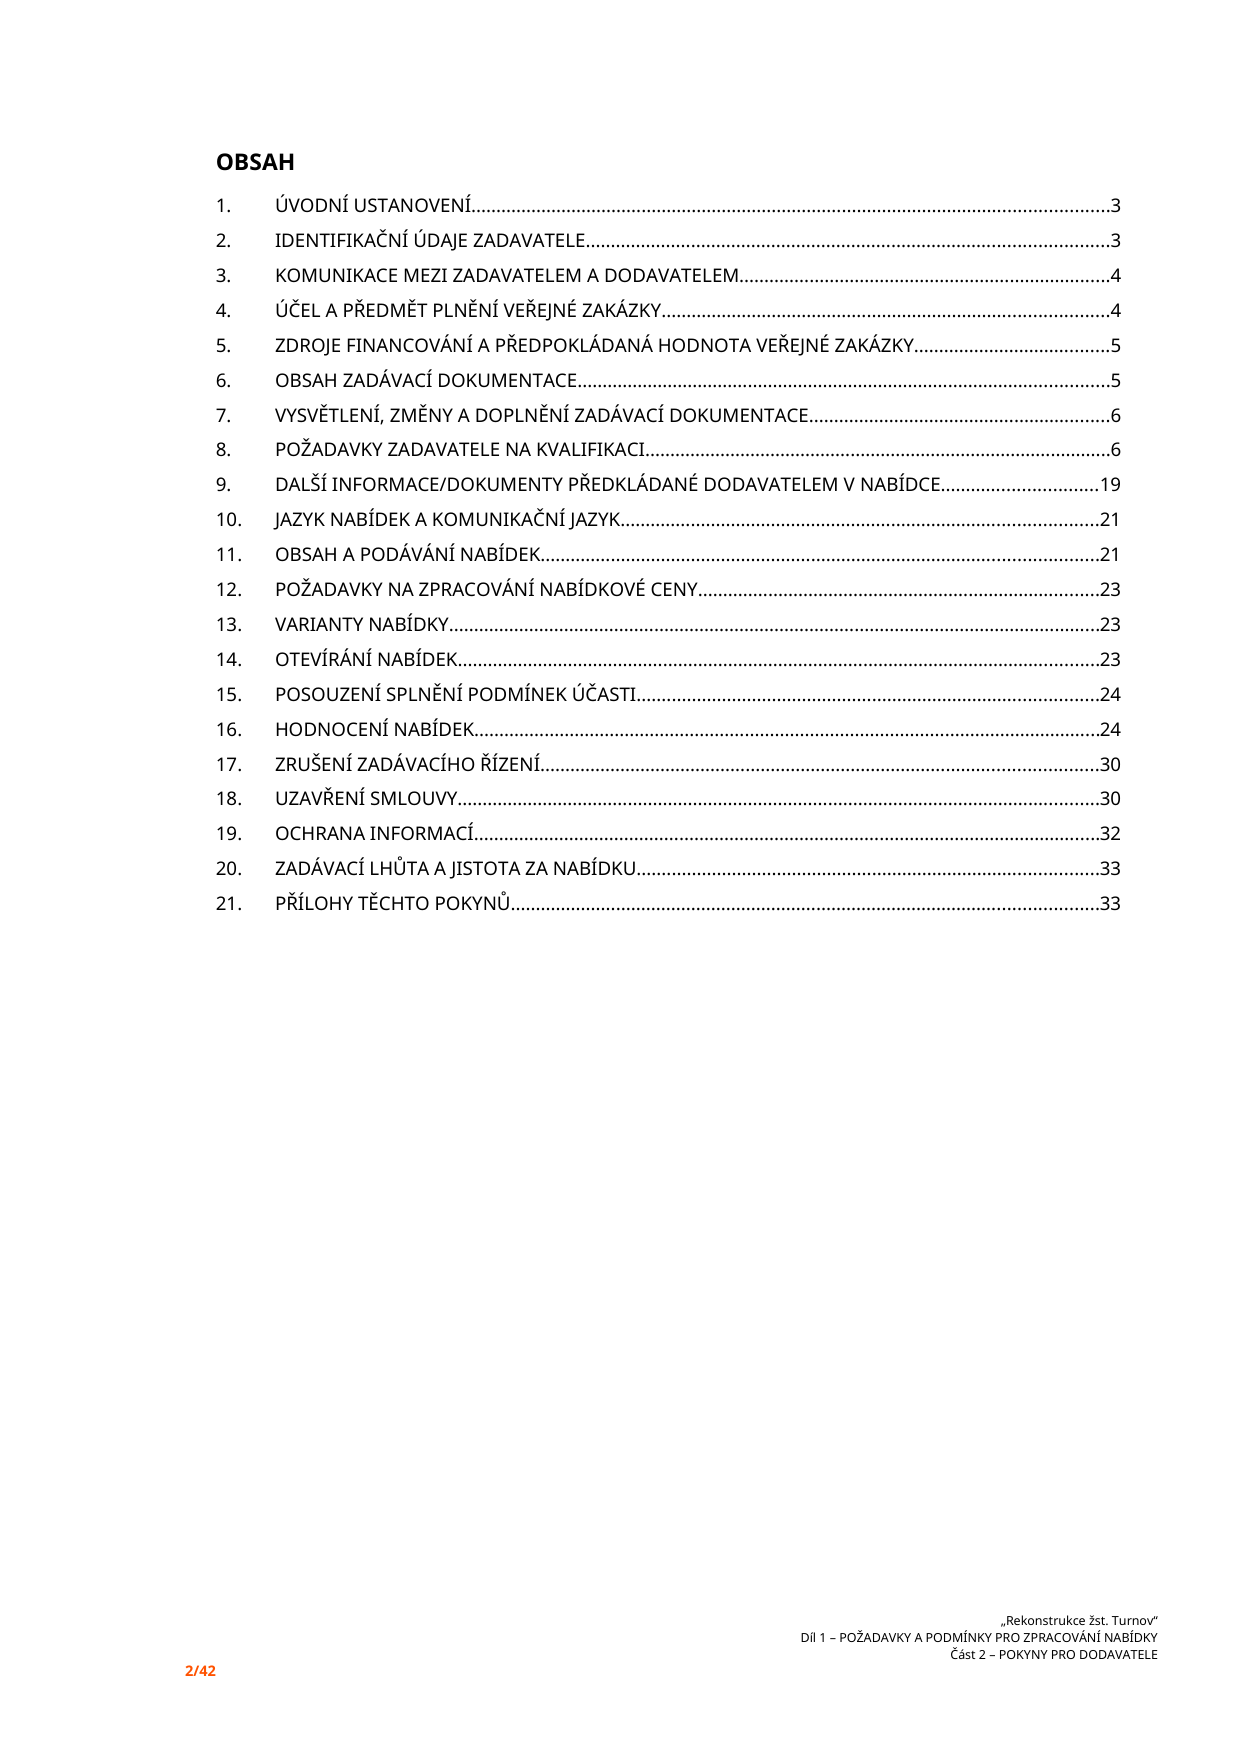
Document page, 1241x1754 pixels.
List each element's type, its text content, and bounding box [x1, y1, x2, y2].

text 8. POŽADAVKY ZADAVATELE NA KVALIFIKACI 6 [216, 437, 1122, 462]
text 11. OBSAH a PODÁVÁNÍ NABÍDEK 21 [216, 541, 1122, 567]
text 5. ZDROJE FINANCOVÁNÍ a PŘEDPOKLÁDANÁ HODNOTA VEŘEJNÉ ZAKÁZKY 5 [216, 332, 1122, 358]
text 2. IDENTIFIKAČNÍ ÚDAJE ZADAVATELE 3 [216, 227, 1122, 253]
text 18. UZAVŘENÍ SMLOUVY 30 [216, 786, 1122, 811]
text 4. ÚČEL a PŘEDMĚT PLNĚNÍ VEŘEJNÉ ZAKÁZKY 4 [216, 297, 1122, 323]
text 17. ZRUŠENÍ ZADÁVACÍHO ŘÍZENÍ 30 [216, 751, 1122, 776]
text 12. POŽADAVKY NA ZPRACOVÁNÍ NABÍDKOVÉ CENY 23 [216, 576, 1122, 602]
text 10. JAZYK NABÍDEK A KOMUNIKAČNÍ JAZYK 21 [216, 507, 1122, 532]
text Obsah [216, 146, 1122, 177]
text 16. HODNOCENÍ NABÍDEK 24 [216, 716, 1122, 741]
text 13. VARIANTY NABÍDKY 23 [216, 611, 1122, 637]
text 15. POSOUZENÍ SPLNĚNÍ PODMÍNEK ÚČASTI 24 [216, 681, 1122, 707]
text 19. OCHRANA INFORMACÍ 32 [216, 821, 1122, 846]
text 1. ÚVODNÍ USTANOVENÍ 3 [216, 192, 1122, 218]
text 14. OTEVÍRÁNÍ NABÍDEK 23 [216, 646, 1122, 672]
text 20. ZADÁVACÍ LHŮTA A JISTOTA ZA NABÍDKU 33 [216, 856, 1122, 881]
text 9. DALŠÍ INFORMACE/DOKUMENTY PŘEDKLÁDANÉ DODAVATELEM v NABÍDCE 19 [216, 472, 1122, 497]
text 3. KOMUNIKACE MEZI ZADAVATELEM a DODAVATELEM 4 [216, 262, 1122, 288]
text 7. VYSVĚTLENÍ, ZMĚNY a DOPLNĚNÍ ZADÁVACÍ DOKUMENTACE 6 [216, 402, 1122, 427]
text 6. OBSAH ZADÁVACÍ DOKUMENTACE 5 [216, 367, 1122, 392]
text 21. PŘÍLOHY TĚCHTO POKYNŮ 33 [216, 890, 1122, 916]
